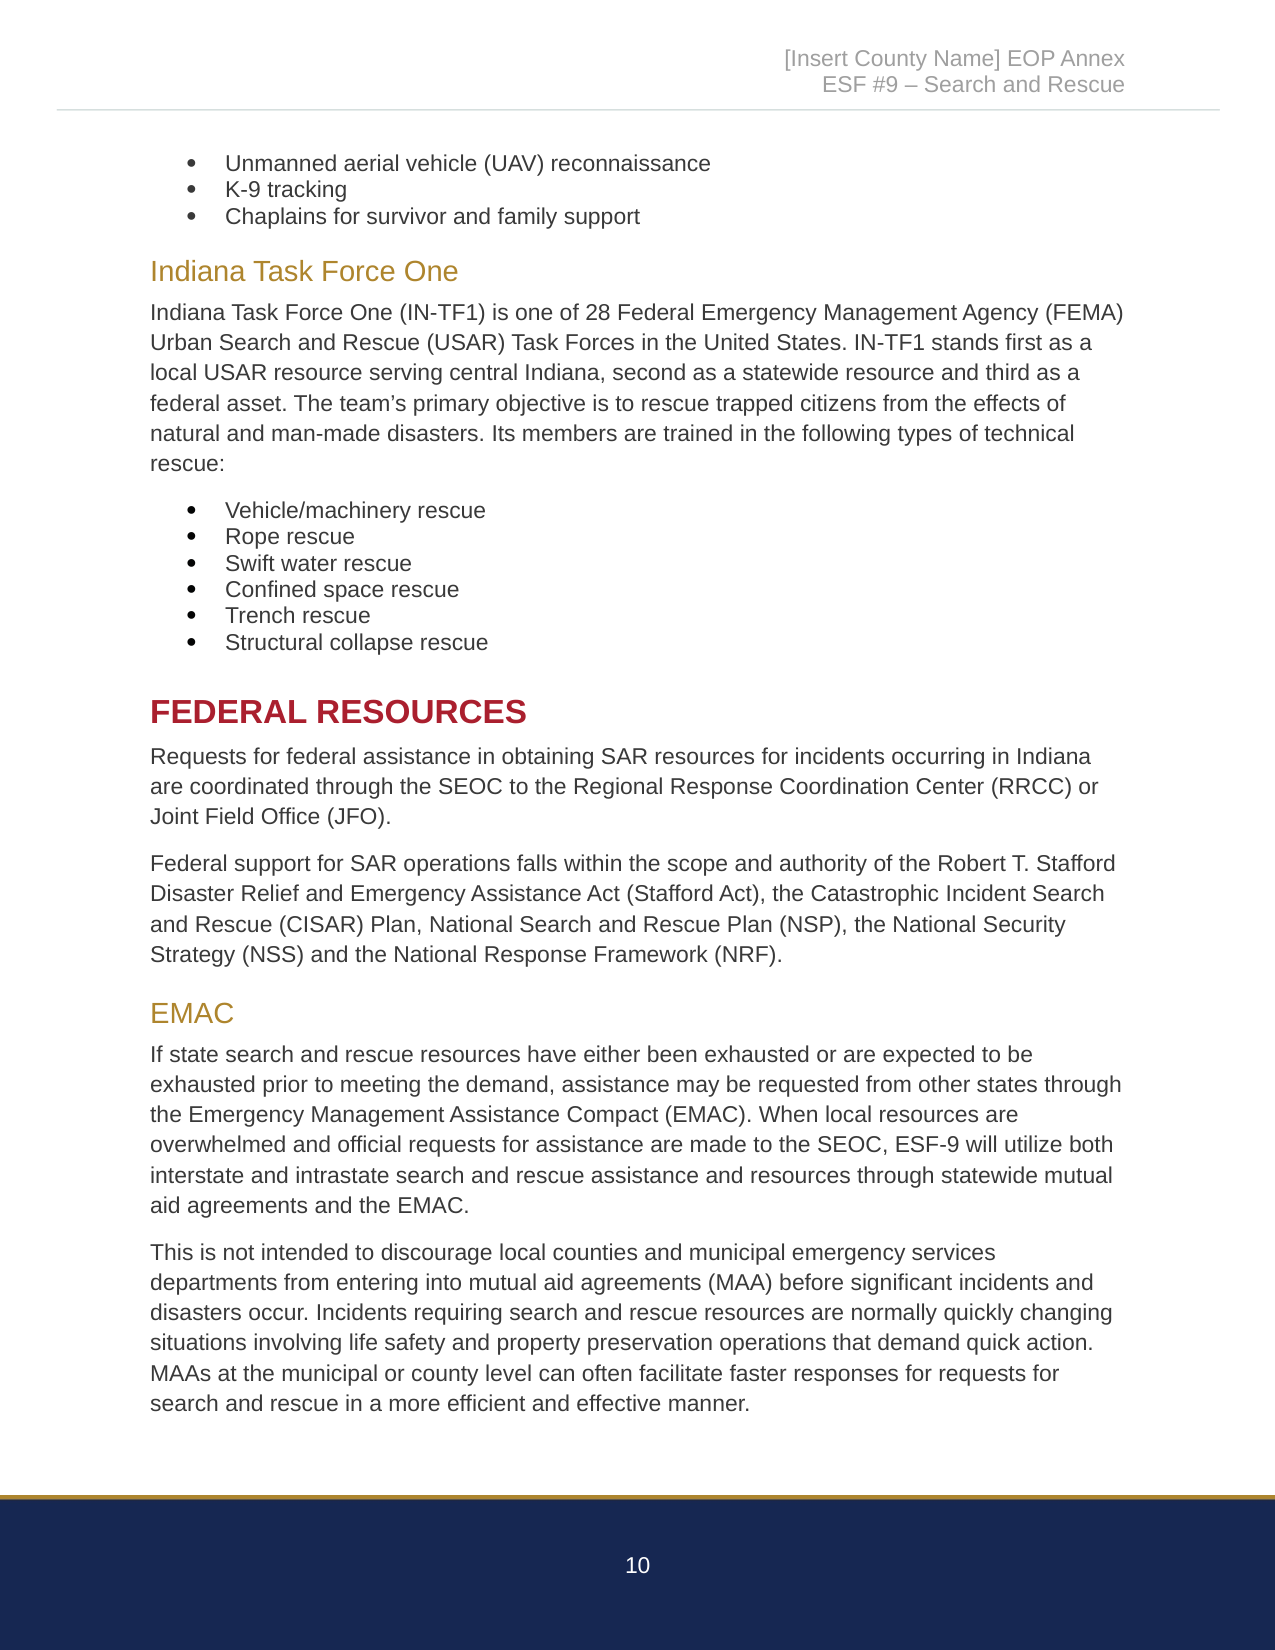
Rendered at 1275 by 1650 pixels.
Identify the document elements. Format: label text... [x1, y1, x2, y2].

text Indiana Task Force One (IN-TF1) is one of 28 Federal Emergency Management Agency (FEMA) Urban Search and Rescue (USAR) Task Forces in the United States. IN-TF1 stands first as a local USAR resource serving central Indiana, second as a statewide resource and third as a federal asset. The team’s primary objective is to rescue trapped citizens from the effects of natural and man-made disasters. Its members are trained in the following types of technical rescue: [150, 299, 1125, 476]
list K-9 tracking [187, 176, 1125, 203]
text Federal support for SAR operations falls within the scope and authority of the Robert T. Stafford Disaster Relief and Emergency Assistance Act (Stafford Act), the Catastrophic Incident Search and Rescue (CISAR) Plan, National Search and Rescue Plan (NSP), the National Security Strategy (NSS) and the National Response Framework (NRF). [150, 850, 1125, 967]
list Vehicle/machinery rescue [187, 497, 1125, 523]
list Rope rescue [187, 523, 1125, 549]
text Requests for federal assistance in obtaining SAR resources for incidents occurring in Indiana are coordinated through the SEOC to the Regional Response Coordination Center (RRCC) or Joint Field Office (JFO). [150, 743, 1125, 829]
list Chaplains for survivor and family support [187, 203, 1125, 229]
text This is not intended to discourage local counties and municipal emergency services departments from entering into mutual aid agreements (MAA) before significant incidents and disasters occur. Incidents requiring search and rescue resources are normally quickly changing situations involving life safety and property preservation operations that demand quick action. MAAs at the municipal or county level can often facilitate faster responses for requests for search and rescue in a more efficient and effective manner. [150, 1239, 1125, 1416]
picture [0, 0, 1275, 149]
subtitle EMAC [150, 996, 1125, 1029]
list Unmanned aerial vehicle (UAV) reconnaissance [187, 150, 1125, 176]
picture [0, 1495, 1275, 1650]
list Trench rescue [187, 602, 1125, 628]
subtitle Indiana Task Force One [150, 254, 1125, 288]
list Swift water rescue [187, 549, 1125, 576]
text If state search and rescue resources have either been exhausted or are expected to be exhausted prior to meeting the demand, assistance may be requested from other states through the Emergency Management Assistance Compact (EMAC). When local resources are overwhelmed and official requests for assistance are made to the SEOC, ESF-9 will utilize both interstate and intrastate search and rescue assistance and resources through statewide mutual aid agreements and the EMAC. [150, 1041, 1125, 1218]
list Structural collapse rescue [187, 628, 1125, 655]
subtitle FEDERAL RESOURCES [150, 692, 1125, 731]
list Confined space rescue [187, 576, 1125, 602]
